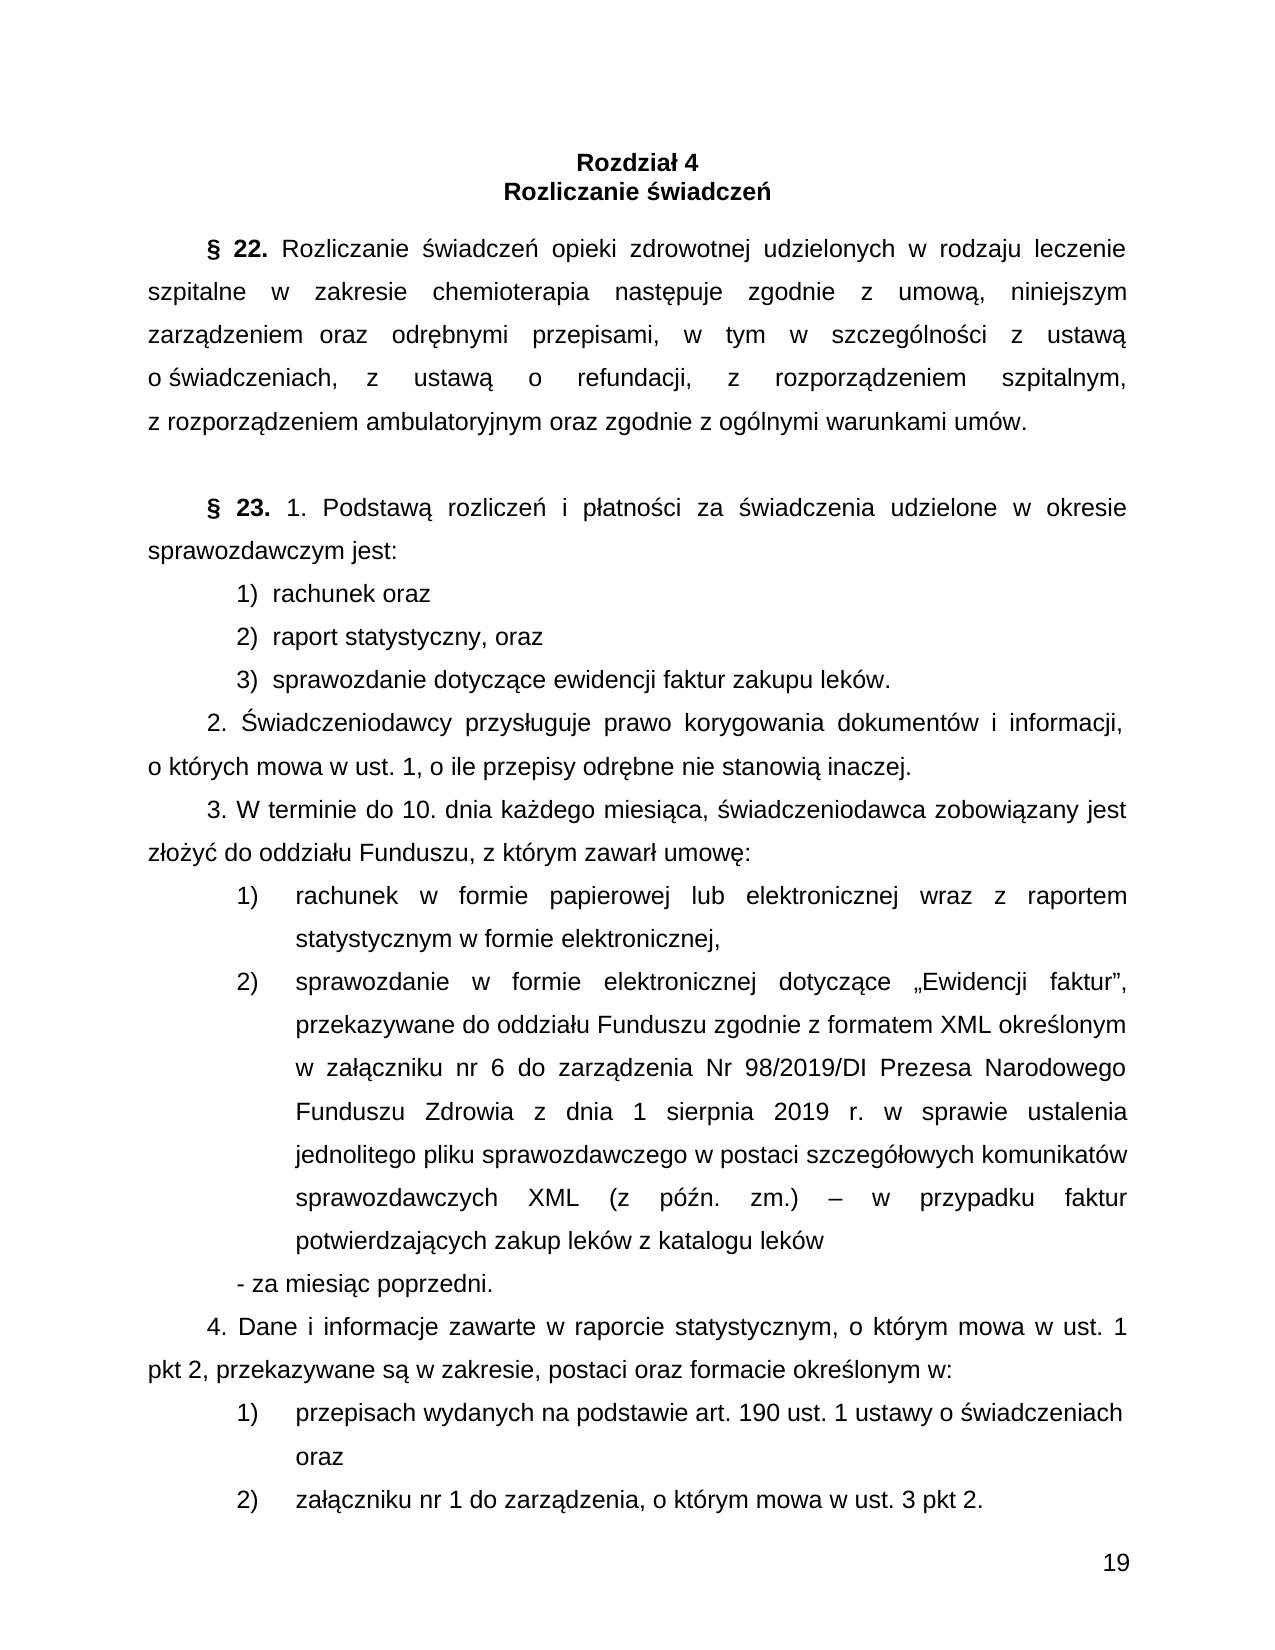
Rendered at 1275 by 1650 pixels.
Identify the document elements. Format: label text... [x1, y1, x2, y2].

list sprawozdanie w formie elektronicznej dotyczące „Ewidencji faktur”, przekazywane do oddziału Funduszu zgodnie z formatem XML określonym w załączniku nr 6 do zarządzenia Nr 98/2019/DI Prezesa Narodowego Funduszu Zdrowia z dnia 1 sierpnia 2019 r. w sprawie ustalenia jednolitego pliku sprawozdawczego w postaci szczegółowych komunikatów sprawozdawczych XML (z późn. zm.) – w przypadku faktur potwierdzających zakup leków z katalogu leków [236, 967, 1127, 1254]
list raport statystyczny, oraz [236, 622, 1139, 651]
text oraz [295, 1441, 1139, 1470]
list sprawozdanie dotyczące ewidencji faktur zakupu leków. [236, 665, 1139, 694]
text § 22. Rozliczanie świadczeń opieki zdrowotnej udzielonych w rodzaju leczenie szpitalne w zakresie chemioterapia następuje zgodnie z umową, niniejszym zarządzeniem oraz odrębnymi przepisami, w tym w szczególności z ustawą o świadczeniach, z ustawą o refundacji, z rozporządzeniem szpitalnym, z rozporządzeniem ambulatoryjnym oraz zgodnie z ogólnymi warunkami umów. [148, 234, 1127, 435]
list Świadczeniodawcy przysługuje prawo korygowania dokumentów i informacji, o których mowa w ust. 1, o ile przepisy odrębne nie stanowią inaczej. [148, 708, 1127, 780]
list rachunek oraz [236, 579, 1139, 608]
list przepisach wydanych na podstawie art. 190 ust. 1 ustawy o świadczeniach [236, 1398, 1139, 1427]
list załączniku nr 1 do zarządzenia, o którym mowa w ust. 3 pkt 2. [236, 1484, 1139, 1513]
text złożyć do oddziału Funduszu, z którym zawarł umowę: [148, 838, 1139, 866]
text § 23. 1. Podstawą rozliczeń i płatności za świadczenia udzielone w okresie sprawozdawczym jest: [148, 493, 1127, 564]
text - za miesiąc poprzedni. [236, 1269, 1139, 1298]
list rachunek w formie papierowej lub elektronicznej wraz z raportem statystycznym w formie elektronicznej, [236, 881, 1127, 953]
list Dane i informacje zawarte w raporcie statystycznym, o którym mowa w ust. 1 pkt 2, przekazywane są w zakresie, postaci oraz formacie określonym w: [148, 1312, 1127, 1384]
subtitle Rozdział 4 Rozliczanie świadczeń [503, 148, 772, 205]
list W terminie do 10. dnia każdego miesiąca, świadczeniodawca zobowiązany jest [207, 794, 1139, 823]
